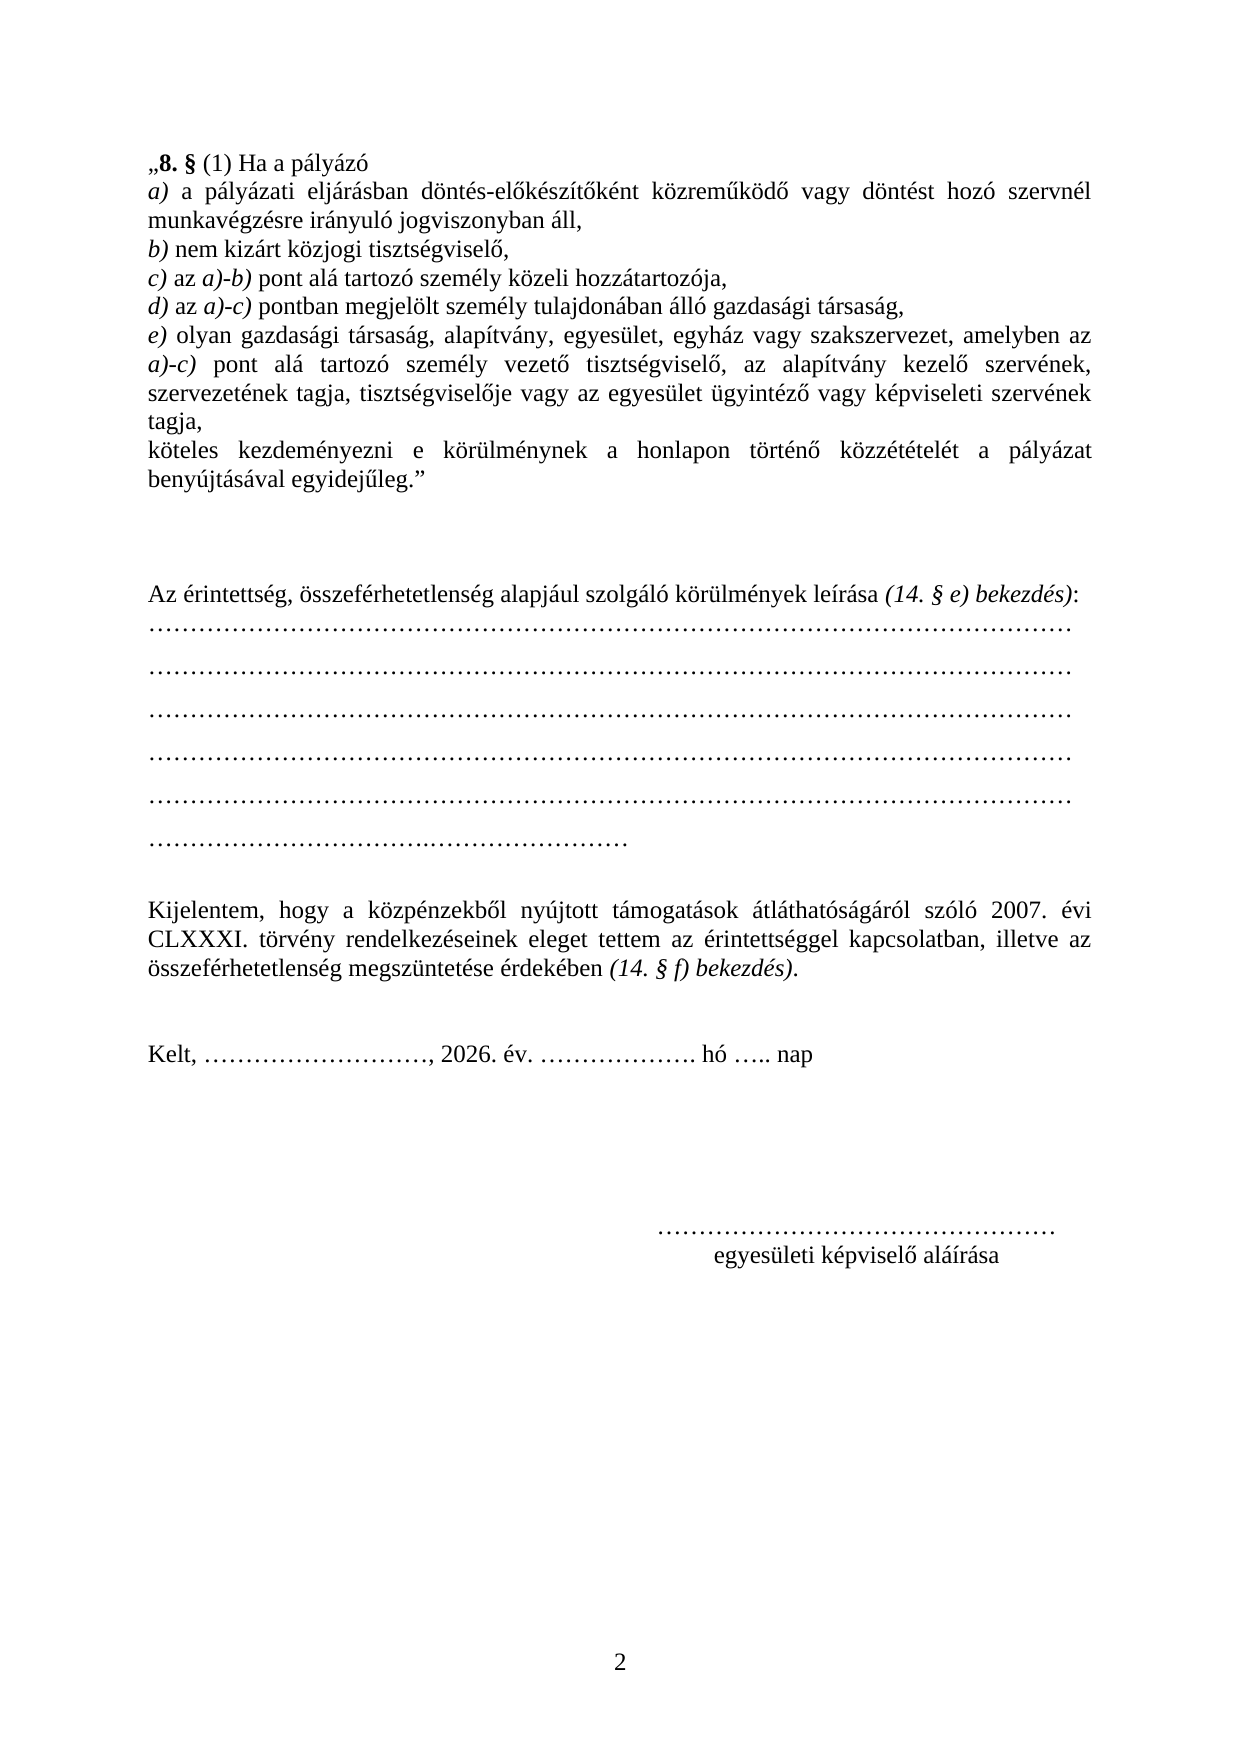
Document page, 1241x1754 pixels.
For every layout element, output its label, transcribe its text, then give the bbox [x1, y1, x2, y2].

text ………………………………………… [620, 1211, 1092, 1240]
text c) az a)-b) pont alá tartozó személy közeli hozzátartozója, [148, 263, 1092, 291]
text Kijelentem, hogy a közpénzekből nyújtott támogatások átláthatóságáról szóló 2007. évi CLXXXI. törvény rendelkezéseinek eleget tettem az érintettséggel kapcsolatban, illetve az összeférhetetlenség megszüntetése érdekében (14. § f) bekezdés). [148, 895, 1092, 981]
text köteles kezdeményezni e körülménynek a honlapon történő közzétételét a pályázat benyújtásával egyidejűleg.” [148, 435, 1092, 493]
text e) olyan gazdasági társaság, alapítvány, egyesület, egyház vagy szakszervezet, amelyben az a)-c) pont alá tartozó személy vezető tisztségviselő, az alapítvány kezelő szervének, szervezetének tagja, tisztségviselője vagy az egyesület ügyintéző vagy képviseleti szervének tagja, [148, 320, 1092, 435]
text egyesületi képviselő aláírása [620, 1240, 1092, 1269]
text ………………………………………………………………………………………………………………………………………………………………………………………………………………………………………………………………………………………………………………………………………………………………………………………………………………………………………………………………………………………………………………………………………….…………………… [148, 608, 1092, 852]
text „8. § (1) Ha a pályázó [148, 148, 1092, 176]
text b) nem kizárt közjogi tisztségviselő, [148, 234, 1092, 263]
text Kelt, ………………………, 2026. év. ………………. hó ….. nap [148, 1039, 1092, 1068]
text Az érintettség, összeférhetetlenség alapjául szolgáló körülmények leírása (14. § e) bekezdés): [148, 579, 1092, 608]
text a) a pályázati eljárásban döntés-előkészítőként közreműködő vagy döntést hozó szervnél munkavégzésre irányuló jogviszonyban áll, [148, 176, 1092, 234]
text d) az a)-c) pontban megjelölt személy tulajdonában álló gazdasági társaság, [148, 291, 1092, 320]
